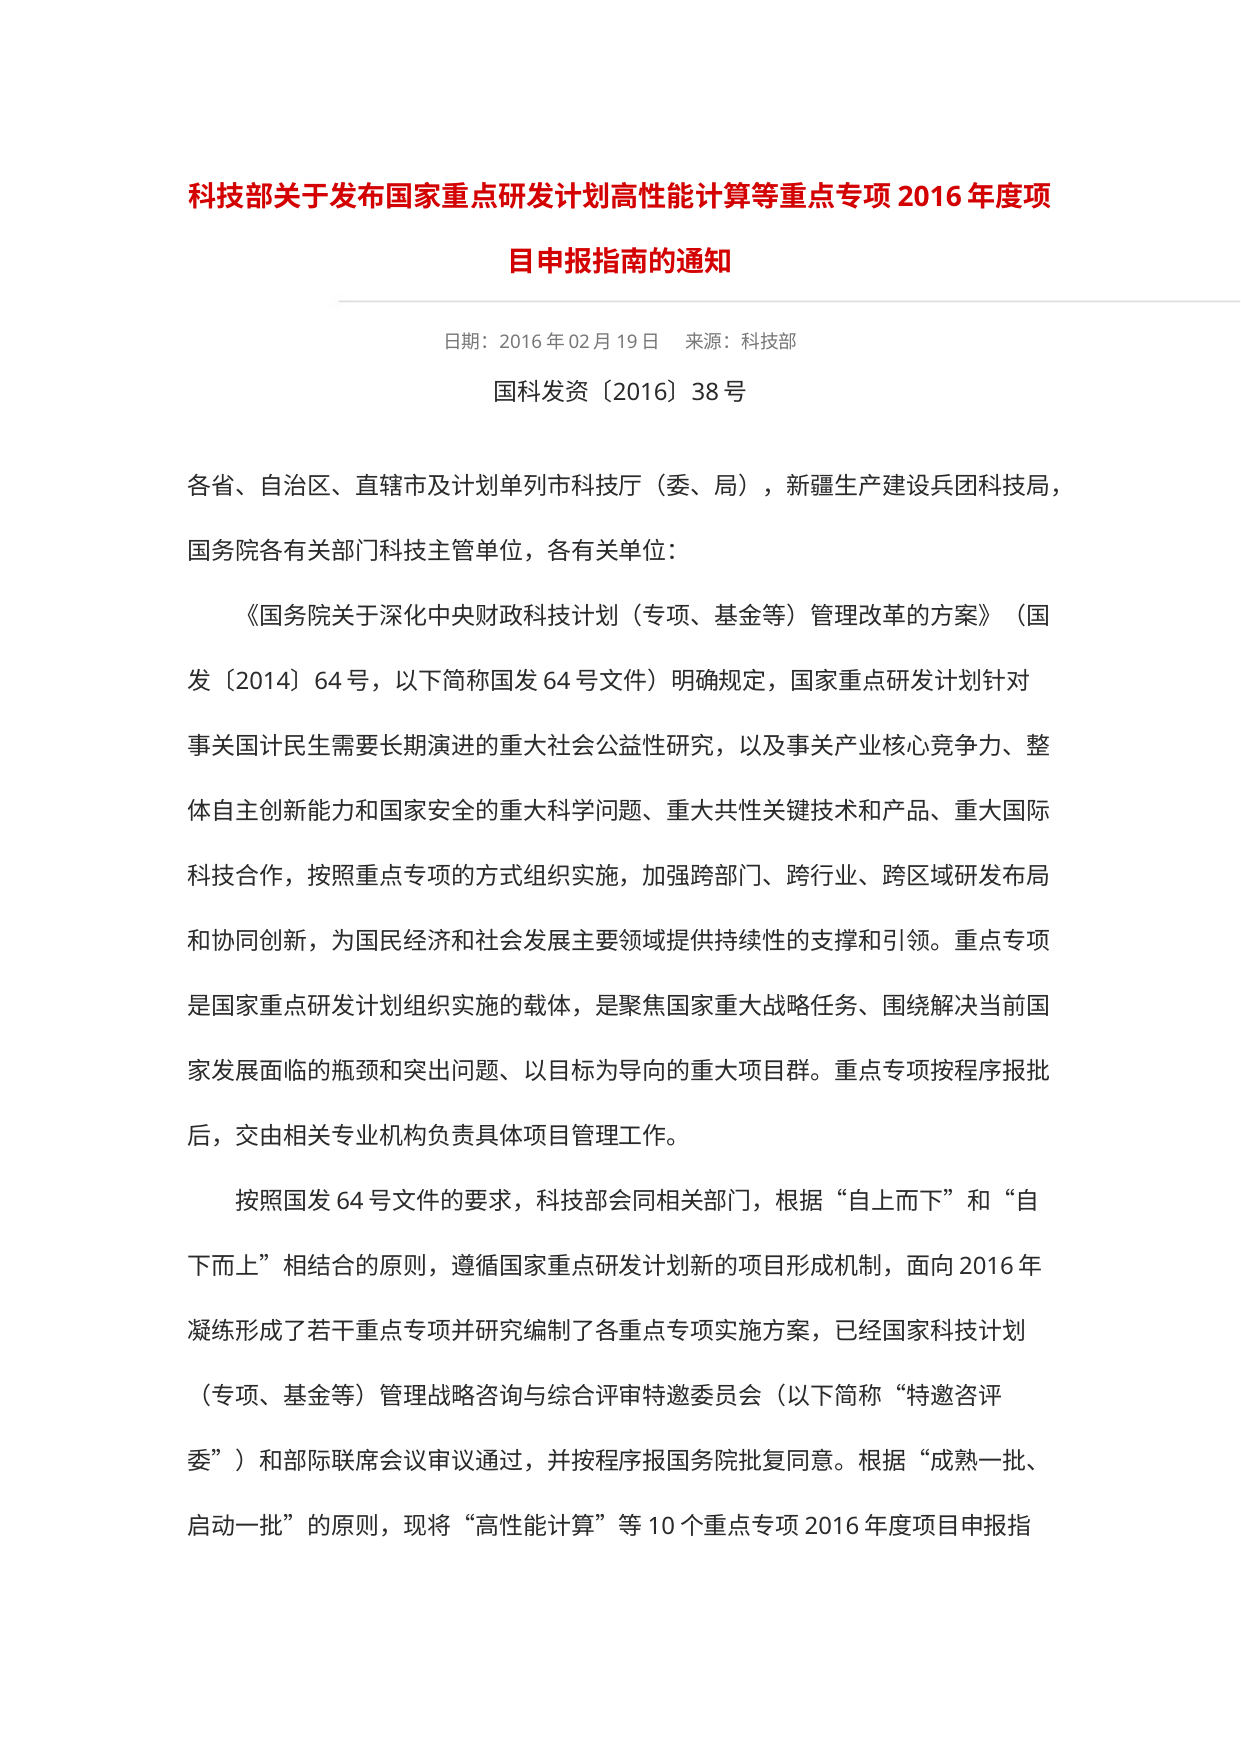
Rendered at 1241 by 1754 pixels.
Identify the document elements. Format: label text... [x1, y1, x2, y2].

text 日期：2016年02月19日 来源：科技部 [187, 324, 1053, 357]
text 国科发资〔2016〕38号 [187, 357, 1053, 422]
text 科技部关于发布国家重点研发计划高性能计算等重点专项2016年度项目申报指南的通知 [187, 162, 1053, 292]
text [187, 451, 1053, 1556]
picture [187, 292, 1241, 309]
